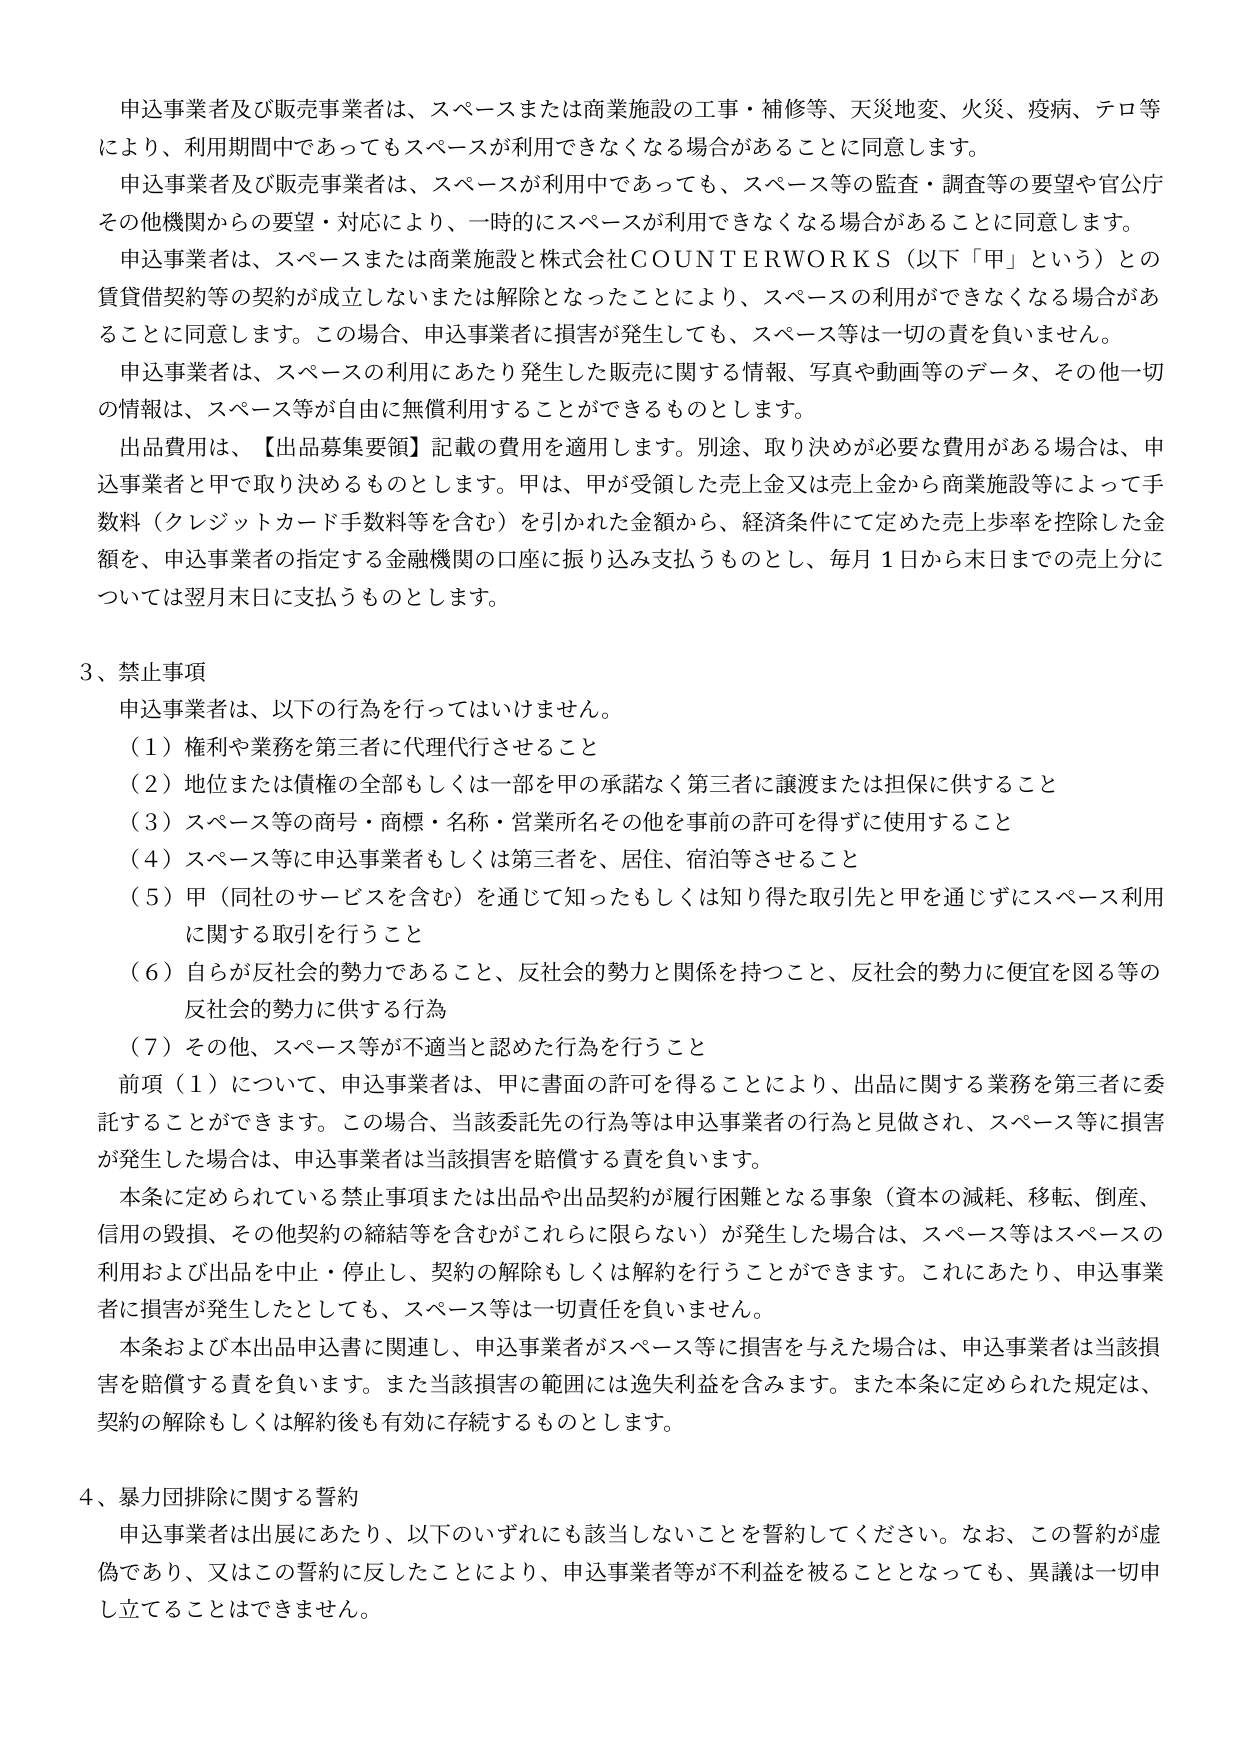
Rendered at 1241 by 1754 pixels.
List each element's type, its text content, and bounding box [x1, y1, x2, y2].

text 申込事業者は、以下の行為を行ってはいけません。 [75, 689, 1165, 727]
text （７）その他、スペース等が不適当と認めた行為を行うこと [97, 1027, 1165, 1064]
text 本条および本出品申込書に関連し、申込事業者がスペース等に損害を与えた場合は、申込事業者は当該損害を賠償する責を負います。また当該損害の範囲には逸失利益を含みます。また本条に定められた規定は、契約の解除もしくは解約後も有効に存続するものとします。 [97, 1327, 1165, 1439]
text ４、暴力団排除に関する誓約 [75, 1477, 1165, 1514]
text 申込事業者は、スペースまたは商業施設と株式会社ＣＯＵＮＴＥＲＷＯＲＫＳ（以下「甲」という）との賃貸借契約等の契約が成立しないまたは解除となったことにより、スペースの利用ができなくなる場合があることに同意します。この場合、申込事業者に損害が発生しても、スペース等は一切の責を負いません。 [75, 239, 1165, 352]
text 前項（１）について、申込事業者は、甲に書面の許可を得ることにより、出品に関する業務を第三者に委託することができます。この場合、当該委託先の行為等は申込事業者の行為と見做され、スペース等に損害が発生した場合は、申込事業者は当該損害を賠償する責を負います。 [97, 1064, 1165, 1177]
text ３、禁止事項 [75, 652, 1165, 689]
text 申込事業者及び販売事業者は、スペースが利用中であっても、スペース等の監査・調査等の要望や官公庁その他機関からの要望・対応により、一時的にスペースが利用できなくなる場合があることに同意します。 [75, 164, 1165, 239]
text 本条に定められている禁止事項または出品や出品契約が履行困難となる事象（資本の減耗、移転、倒産、信用の毀損、その他契約の締結等を含むがこれらに限らない）が発生した場合は、スペース等はスペースの利用および出品を中止・停止し、契約の解除もしくは解約を行うことができます。これにあたり、申込事業者に損害が発生したとしても、スペース等は一切責任を負いません。 [97, 1177, 1165, 1327]
text （６）自らが反社会的勢力であること、反社会的勢力と関係を持つこと、反社会的勢力に便宜を図る等の反社会的勢力に供する行為 [119, 952, 1165, 1027]
text （４）スペース等に申込事業者もしくは第三者を、居住、宿泊等させること [97, 839, 1165, 877]
text （５）甲（同社のサービスを含む）を通じて知ったもしくは知り得た取引先と甲を通じずにスペース利用に関する取引を行うこと [119, 877, 1165, 952]
text （３）スペース等の商号・商標・名称・営業所名その他を事前の許可を得ずに使用すること [97, 802, 1165, 839]
text 申込事業者は、スペースの利用にあたり発生した販売に関する情報、写真や動画等のデータ、その他一切の情報は、スペース等が自由に無償利用することができるものとします。 [75, 352, 1165, 427]
text （２）地位または債権の全部もしくは一部を甲の承諾なく第三者に譲渡または担保に供すること [75, 764, 1165, 802]
text 出品費用は、【出品募集要領】記載の費用を適用します。別途、取り決めが必要な費用がある場合は、申込事業者と甲で取り決めるものとします。甲は、甲が受領した売上金又は売上金から商業施設等によって手数料（クレジットカード手数料等を含む）を引かれた金額から、経済条件にて定めた売上歩率を控除した金額を、申込事業者の指定する金融機関の口座に振り込み支払うものとし、毎月1日から末日までの売上分については翌月末日に支払うものとします。 [75, 427, 1165, 614]
text 申込事業者及び販売事業者は、スペースまたは商業施設の工事・補修等、天災地変、火災、疫病、テロ等により、利用期間中であってもスペースが利用できなくなる場合があることに同意します。 [75, 89, 1165, 164]
text （１）権利や業務を第三者に代理代行させること [75, 727, 1165, 764]
text 申込事業者は出展にあたり、以下のいずれにも該当しないことを誓約してください。なお、この誓約が虚偽であり、又はこの誓約に反したことにより、申込事業者等が不利益を被ることとなっても、異議は一切申し立てることはできません。 [97, 1514, 1165, 1627]
